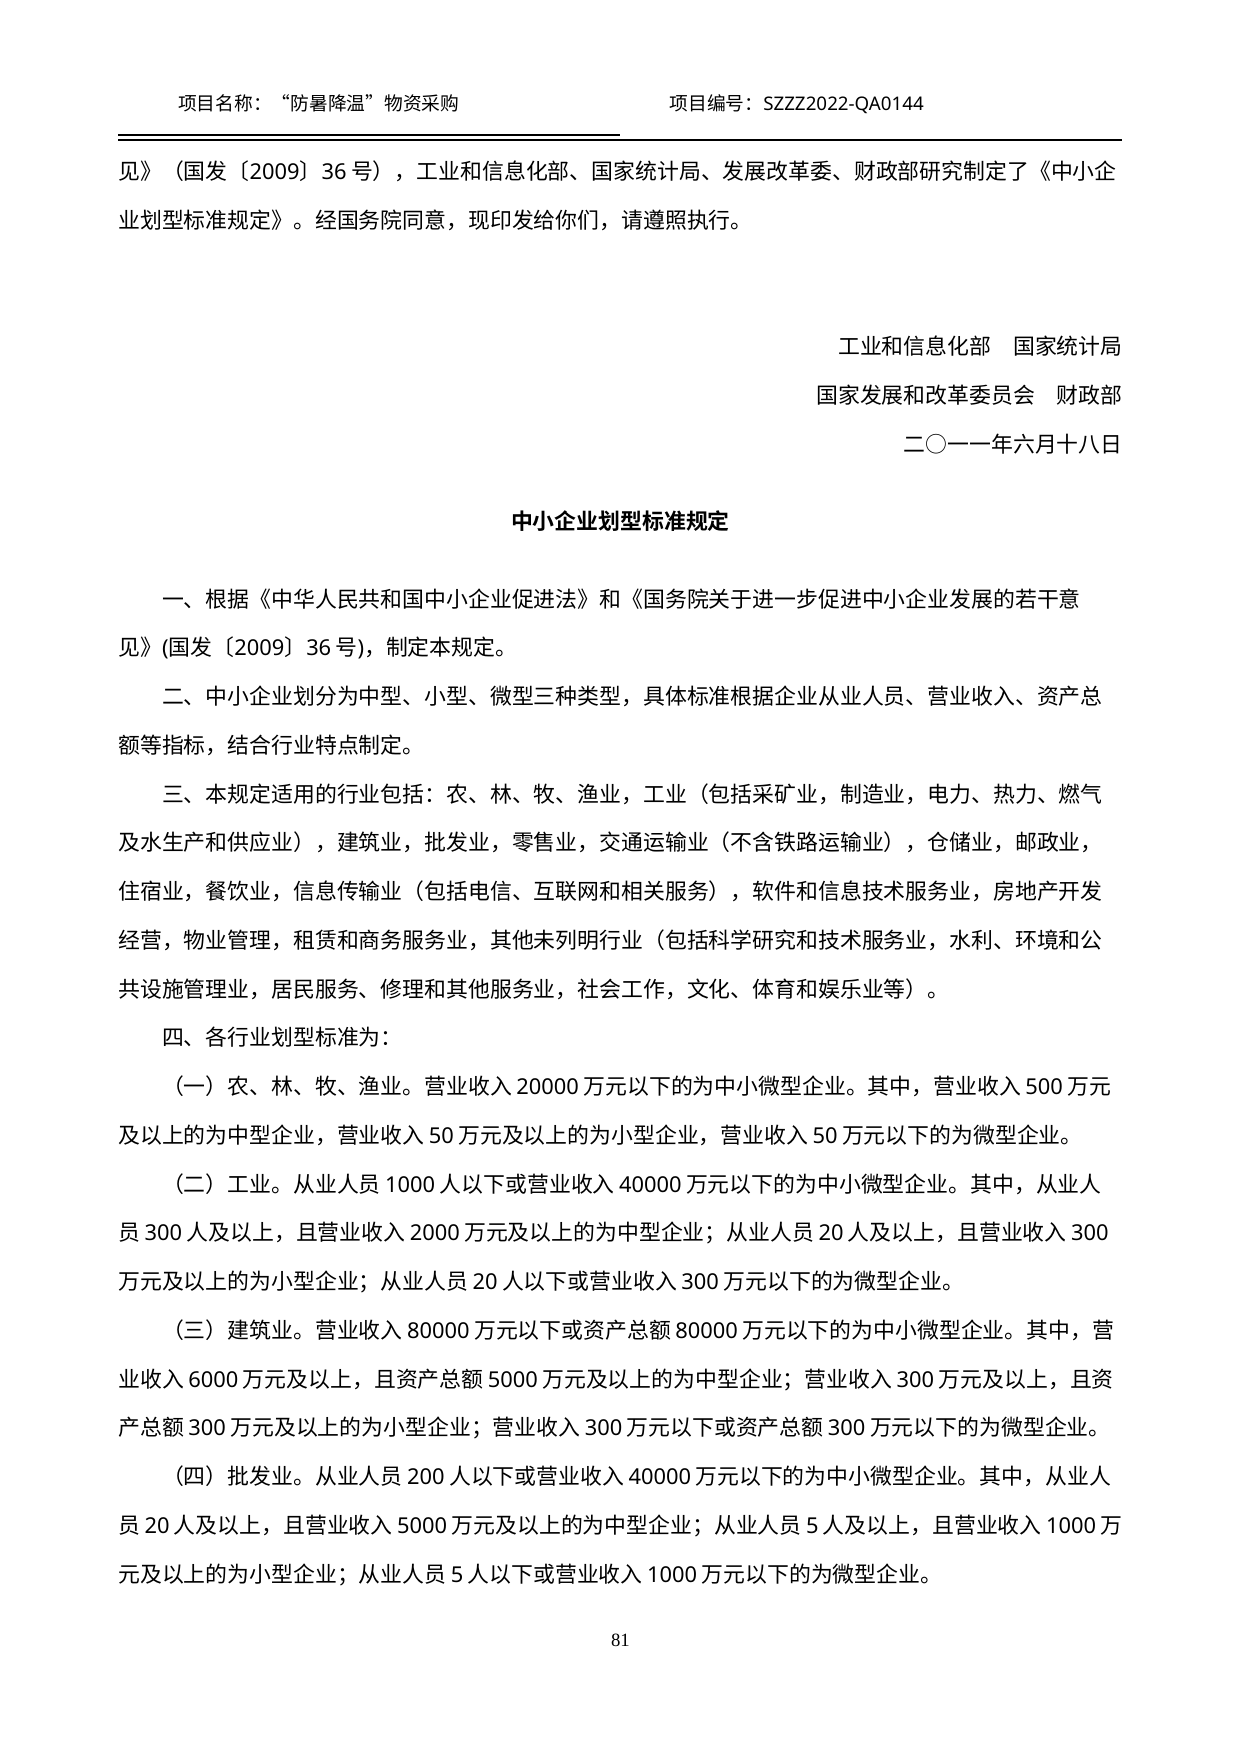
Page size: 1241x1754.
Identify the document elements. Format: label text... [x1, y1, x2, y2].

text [118, 154, 1122, 235]
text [118, 581, 1122, 1589]
text 工业和信息化部 国家统计局 国家发展和改革委员会 财政部 二○一一年六月十八日 [118, 280, 1122, 459]
text 中小企业划型标准规定 [118, 504, 1122, 536]
